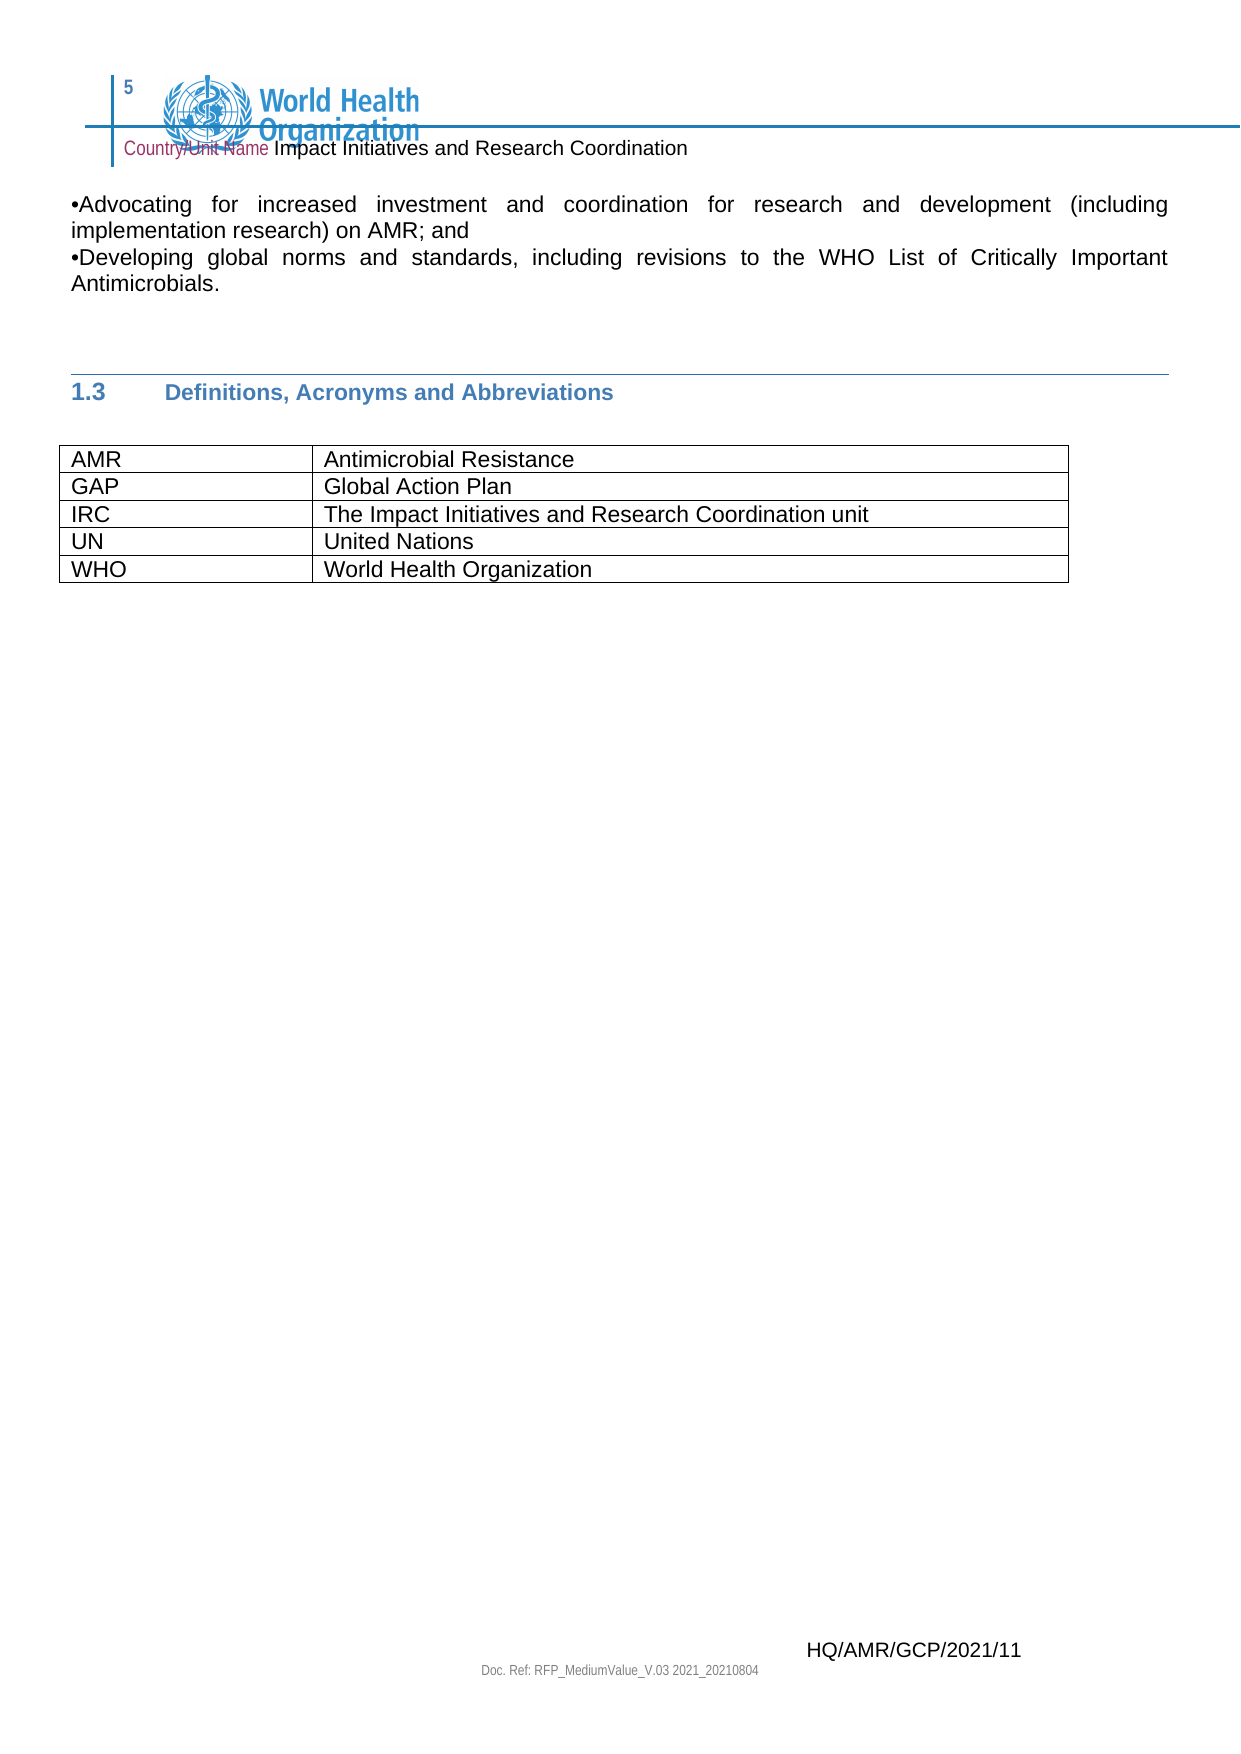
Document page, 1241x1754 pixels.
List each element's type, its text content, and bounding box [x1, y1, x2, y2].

table_cell UN [60, 528, 312, 554]
picture [163, 128, 419, 154]
picture [226, 144, 231, 154]
picture [350, 145, 355, 154]
picture [300, 145, 306, 154]
text •Developing global norms and standards, including revisions to the WHO List of Critically Important Antimicrobials. [71, 244, 1169, 296]
table_cell Global Action Plan [313, 473, 1068, 500]
table_cell World Health Organization [313, 556, 1068, 582]
table_cell GAP [60, 473, 312, 500]
table_cell WHO [60, 556, 312, 582]
picture [282, 145, 287, 154]
table_cell The Impact Initiatives and Research Coordination unit [313, 501, 1068, 527]
table_cell United Nations [313, 528, 1068, 554]
text •Advocating for increased investment and coordination for research and development (including implementation research) on AMR; and [71, 191, 1169, 244]
picture [163, 75, 419, 125]
table_cell IRC [60, 501, 312, 527]
table_header Antimicrobial Resistance [313, 446, 1068, 472]
subtitle Definitions, Acronyms and Abbreviations [71, 375, 1169, 406]
table_header AMR [60, 446, 312, 472]
